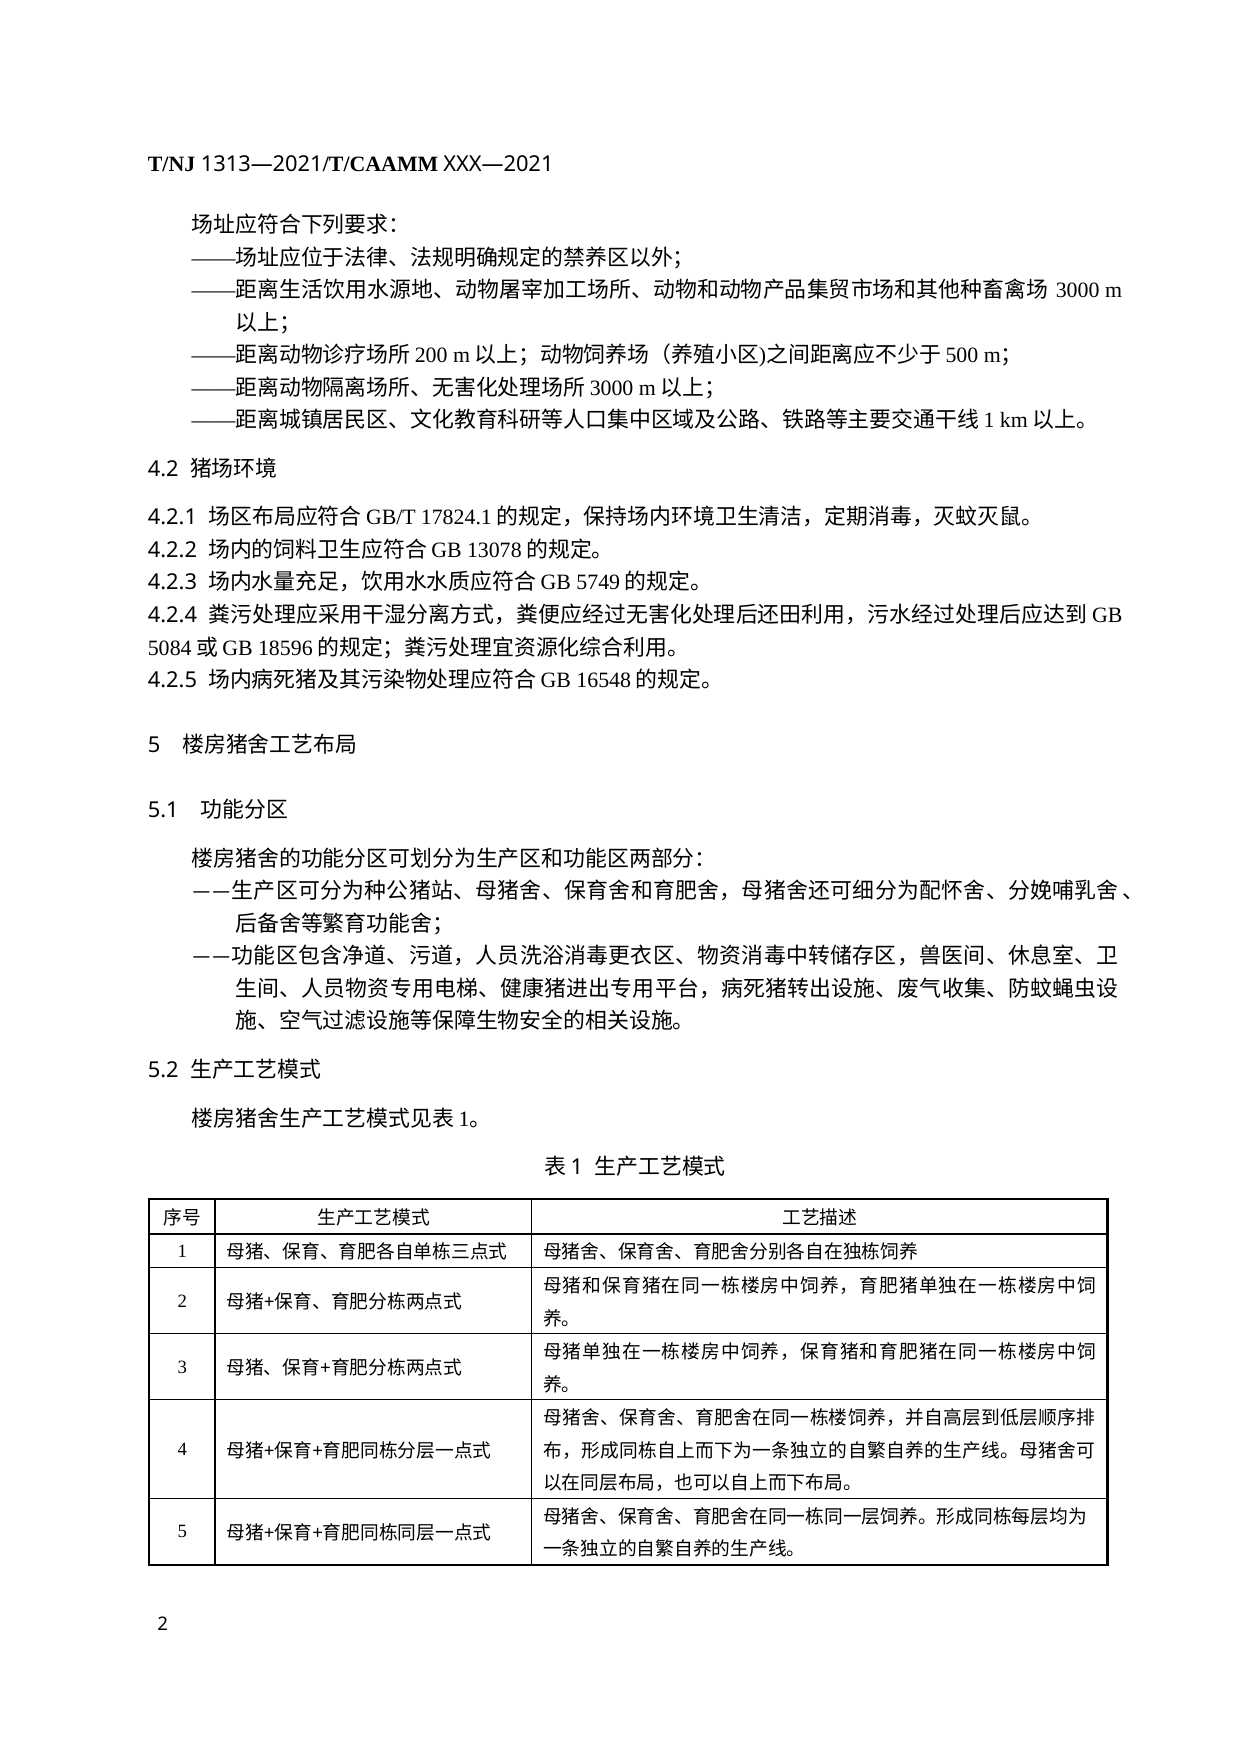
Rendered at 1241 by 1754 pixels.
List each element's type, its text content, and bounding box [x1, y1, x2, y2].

text 4.2.2 场内的饲料卫生应符合GB 13078的规定。 [148, 532, 1122, 564]
text 楼房猪舍生产工艺模式见表1。 [148, 1100, 1122, 1133]
text 5.2 生产工艺模式 [148, 1052, 1122, 1084]
table_cell 2 [150, 1268, 214, 1333]
text 5.1 功能分区 [148, 792, 1122, 824]
table_cell 5 [150, 1499, 214, 1564]
text 4.2.3 场内水量充足，饮用水水质应符合GB 5749的规定。 [148, 564, 1122, 597]
text 4.2.5 场内病死猪及其污染物处理应符合GB 16548的规定。 [148, 662, 1122, 694]
text 4.2 猪场环境 [148, 450, 1122, 483]
table_cell 1 [150, 1235, 214, 1267]
table_cell 4 [150, 1400, 214, 1498]
text 5 楼房猪舍工艺布局 [148, 727, 1122, 759]
text 楼房猪舍的功能分区可划分为生产区和功能区两部分： [148, 840, 1122, 873]
text ——距离动物隔离场所、无害化处理场所3000 m以上； [148, 369, 1122, 402]
text ——距离城镇居民区、文化教育科研等人口集中区域及公路、铁路等主要交通干线1 km以上。 [148, 402, 1122, 434]
text ——功能区包含净道、污道，人员洗浴消毒更衣区、物资消毒中转储存区，兽医间、休息室、卫生间、人员物资专用电梯、健康猪进出专用平台，病死猪转出设施、废气收集、防蚊蝇虫设施、空气过滤设施等保障生物安全的相关设施。 [191, 938, 1122, 1035]
table_cell 母猪+保育、育肥分栋两点式 [216, 1268, 531, 1333]
table_cell 母猪舍、保育舍、育肥舍在同一栋楼饲养，并自高层到低层顺序排布，形成同栋自上而下为一条独立的自繁自养的生产线。母猪舍可以在同层布局，也可以自上而下布局。 [532, 1400, 1106, 1498]
table_cell 母猪+保育+育肥同栋分层一点式 [216, 1400, 531, 1498]
list 表1 生产工艺模式 [148, 1149, 1122, 1182]
text 4.2.4 粪污处理应采用干湿分离方式，粪便应经过无害化处理后还田利用，污水经过处理后应达到GB 5084或GB 18596的规定；粪污处理宜资源化综合利用。 [148, 597, 1122, 662]
text ——距离生活饮用水源地、动物屠宰加工场所、动物和动物产品集贸市场和其他种畜禽场3000 m以上； [191, 272, 1122, 337]
table_cell 母猪+保育+育肥同栋同层一点式 [216, 1499, 531, 1564]
table_header 序号 [150, 1200, 214, 1232]
text ——距离动物诊疗场所200 m以上；动物饲养场（养殖小区)之间距离应不少于500 m； [191, 337, 1122, 369]
table_cell 母猪、保育、育肥各自单栋三点式 [216, 1235, 531, 1267]
table_header 生产工艺模式 [216, 1200, 531, 1232]
table_cell 母猪舍、保育舍、育肥舍分别各自在独栋饲养 [532, 1235, 1106, 1267]
table_header 工艺描述 [532, 1200, 1106, 1232]
text 场址应符合下列要求： [148, 207, 1122, 239]
table_cell 母猪和保育猪在同一栋楼房中饲养，育肥猪单独在一栋楼房中饲养。 [532, 1268, 1106, 1333]
table_cell 母猪、保育+育肥分栋两点式 [216, 1334, 531, 1399]
table_cell 母猪舍、保育舍、育肥舍在同一栋同一层饲养。形成同栋每层均为一条独立的自繁自养的生产线。 [532, 1499, 1106, 1564]
table_cell 母猪单独在一栋楼房中饲养，保育猪和育肥猪在同一栋楼房中饲养。 [532, 1334, 1106, 1399]
text ——生产区可分为种公猪站、母猪舍、保育舍和育肥舍，母猪舍还可细分为配怀舍、分娩哺乳舍、后备舍等繁育功能舍； [191, 873, 1122, 938]
text ——场址应位于法律、法规明确规定的禁养区以外； [148, 239, 1122, 272]
text 4.2.1 场区布局应符合GB/T 17824.1的规定，保持场内环境卫生清洁，定期消毒，灭蚊灭鼠。 [148, 499, 1122, 532]
table_cell 3 [150, 1334, 214, 1399]
